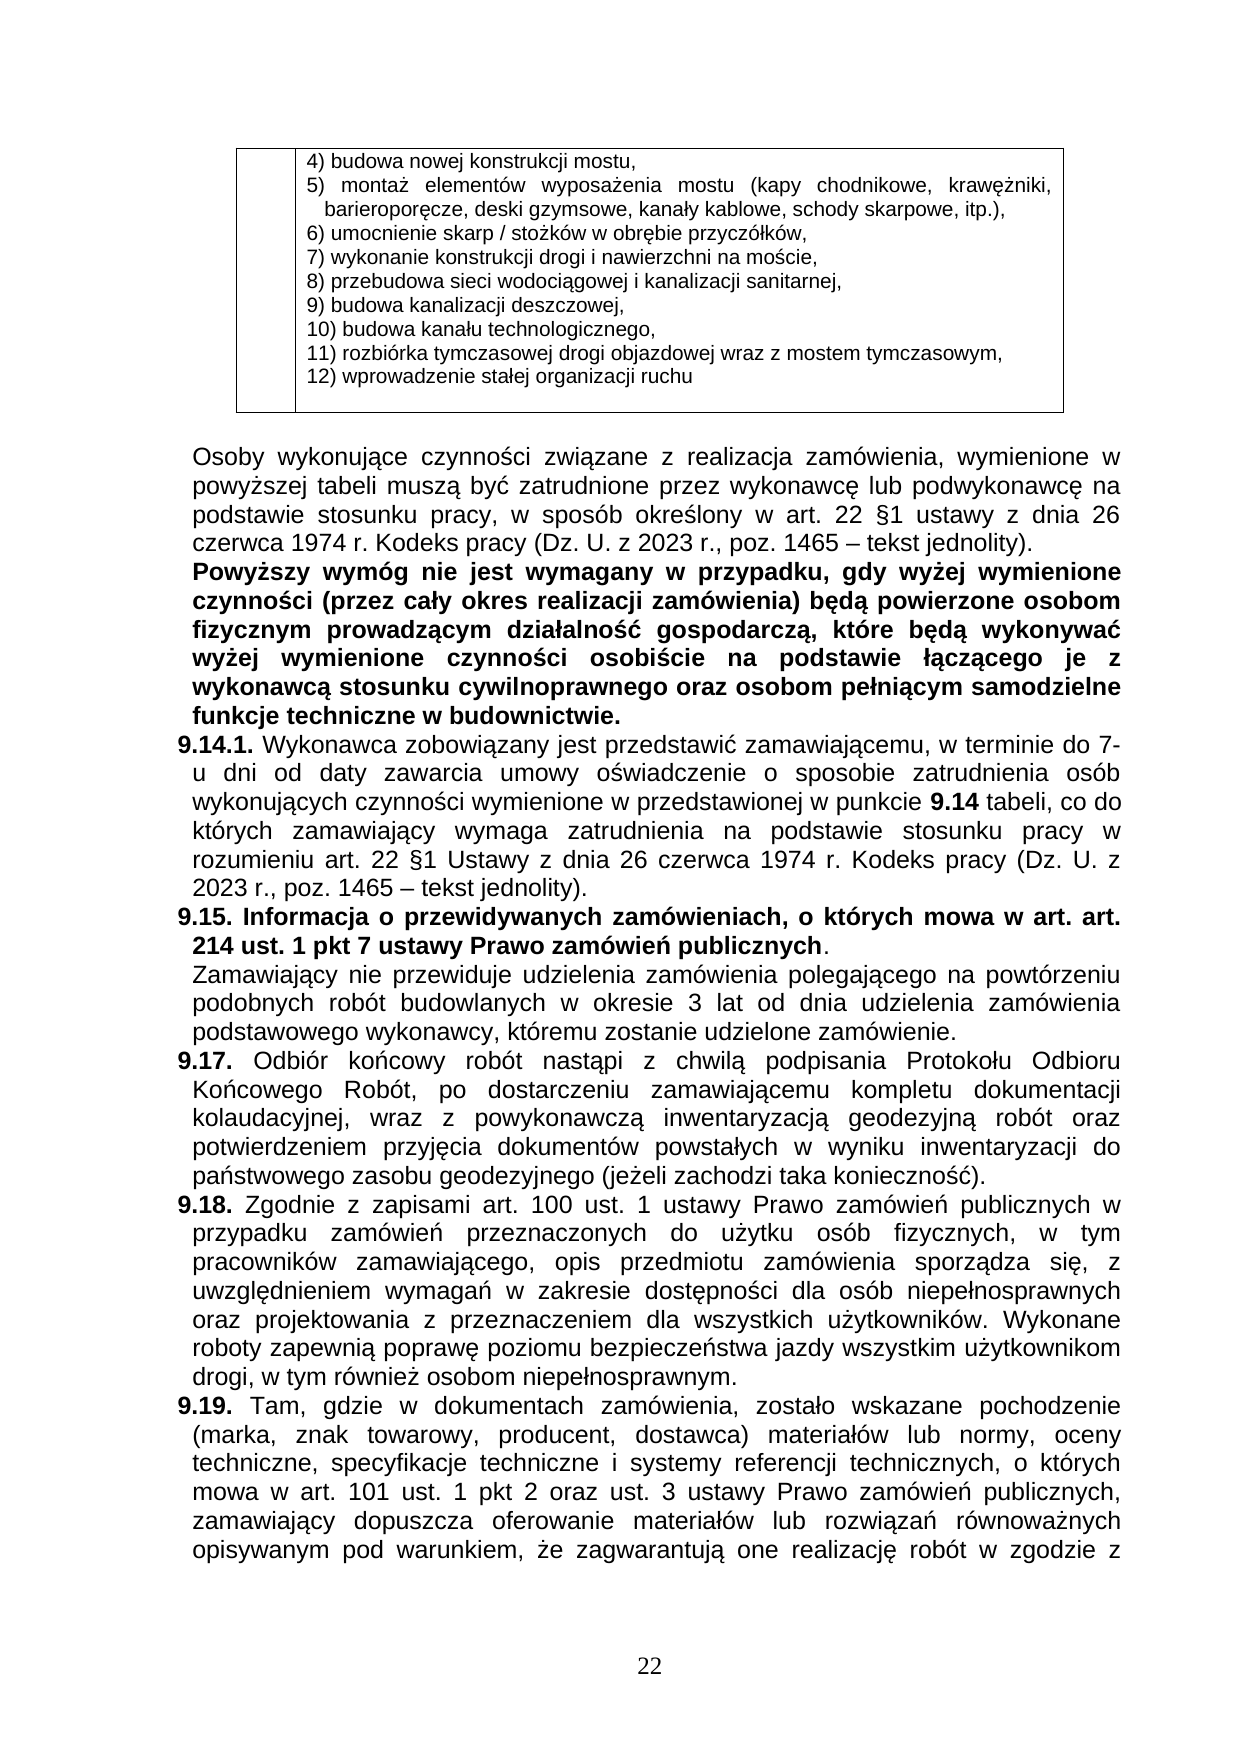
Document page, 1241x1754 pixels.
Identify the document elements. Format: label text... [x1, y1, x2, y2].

text Powyższy wymóg nie jest wymagany w przypadku, gdy wyżej wymienione czynności (przez cały okres realizacji zamówienia) będą powierzone osobom fizycznym prowadzącym działalność gospodarczą, które będą wykonywać wyżej wymienione czynności osobiście na podstawie łączącego je z wykonawcą stosunku cywilnoprawnego oraz osobom pełniącym samodzielne funkcje techniczne w budownictwie. [192, 557, 1122, 729]
table_cell 1 [237, 149, 295, 412]
text 9.14.1. Wykonawca zobowiązany jest przedstawić zamawiającemu, w terminie do 7-u dni od daty zawarcia umowy oświadczenie o sposobie zatrudnienia osób wykonujących czynności wymienione w przedstawionej w punkcie 9.14 tabeli, co do których zamawiający wymaga zatrudnienia na podstawie stosunku pracy w rozumieniu art. 22 §1 Ustawy z dnia 26 czerwca 1974 r. Kodeks pracy (Dz. U. z 2023 r., poz. 1465 – tekst jednolity). [177, 729, 1122, 902]
text Osoby wykonujące czynności związane z realizacja zamówienia, wymienione w powyższej tabeli muszą być zatrudnione przez wykonawcę lub podwykonawcę na podstawie stosunku pracy, w sposób określony w art. 22 §1 ustawy z dnia 26 czerwca 1974 r. Kodeks pracy (Dz. U. z 2023 r., poz. 1465 – tekst jednolity). [192, 442, 1122, 557]
text 9.17. Odbiór końcowy robót nastąpi z chwilą podpisania Protokołu Odbioru Końcowego Robót, po dostarczeniu zamawiającemu kompletu dokumentacji kolaudacyjnej, wraz z powykonawczą inwentaryzacją geodezyjną robót oraz potwierdzeniem przyjęcia dokumentów powstałych w wyniku inwentaryzacji do państwowego zasobu geodezyjnego (jeżeli zachodzi taka konieczność). [177, 1046, 1122, 1189]
text 9.15. Informacja o przewidywanych zamówieniach, o których mowa w art. art. 214 ust. 1 pkt 7 ustawy Prawo zamówień publicznych. [177, 902, 1122, 959]
text 9.18. Zgodnie z zapisami art. 100 ust. 1 ustawy Prawo zamówień publicznych w przypadku zamówień przeznaczonych do użytku osób fizycznych, w tym pracowników zamawiającego, opis przedmiotu zamówienia sporządza się, z uwzględnieniem wymagań w zakresie dostępności dla osób niepełnosprawnych oraz projektowania z przeznaczeniem dla wszystkich użytkowników. Wykonane roboty zapewnią poprawę poziomu bezpieczeństwa jazdy wszystkim użytkownikom drogi, w tym również osobom niepełnosprawnym. [177, 1189, 1122, 1391]
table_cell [296, 149, 1063, 412]
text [177, 1391, 1122, 1563]
text Zamawiający nie przewiduje udzielenia zamówienia polegającego na powtórzeniu podobnych robót budowlanych w okresie 3 lat od dnia udzielenia zamówienia podstawowego wykonawcy, któremu zostanie udzielone zamówienie. [192, 959, 1122, 1046]
